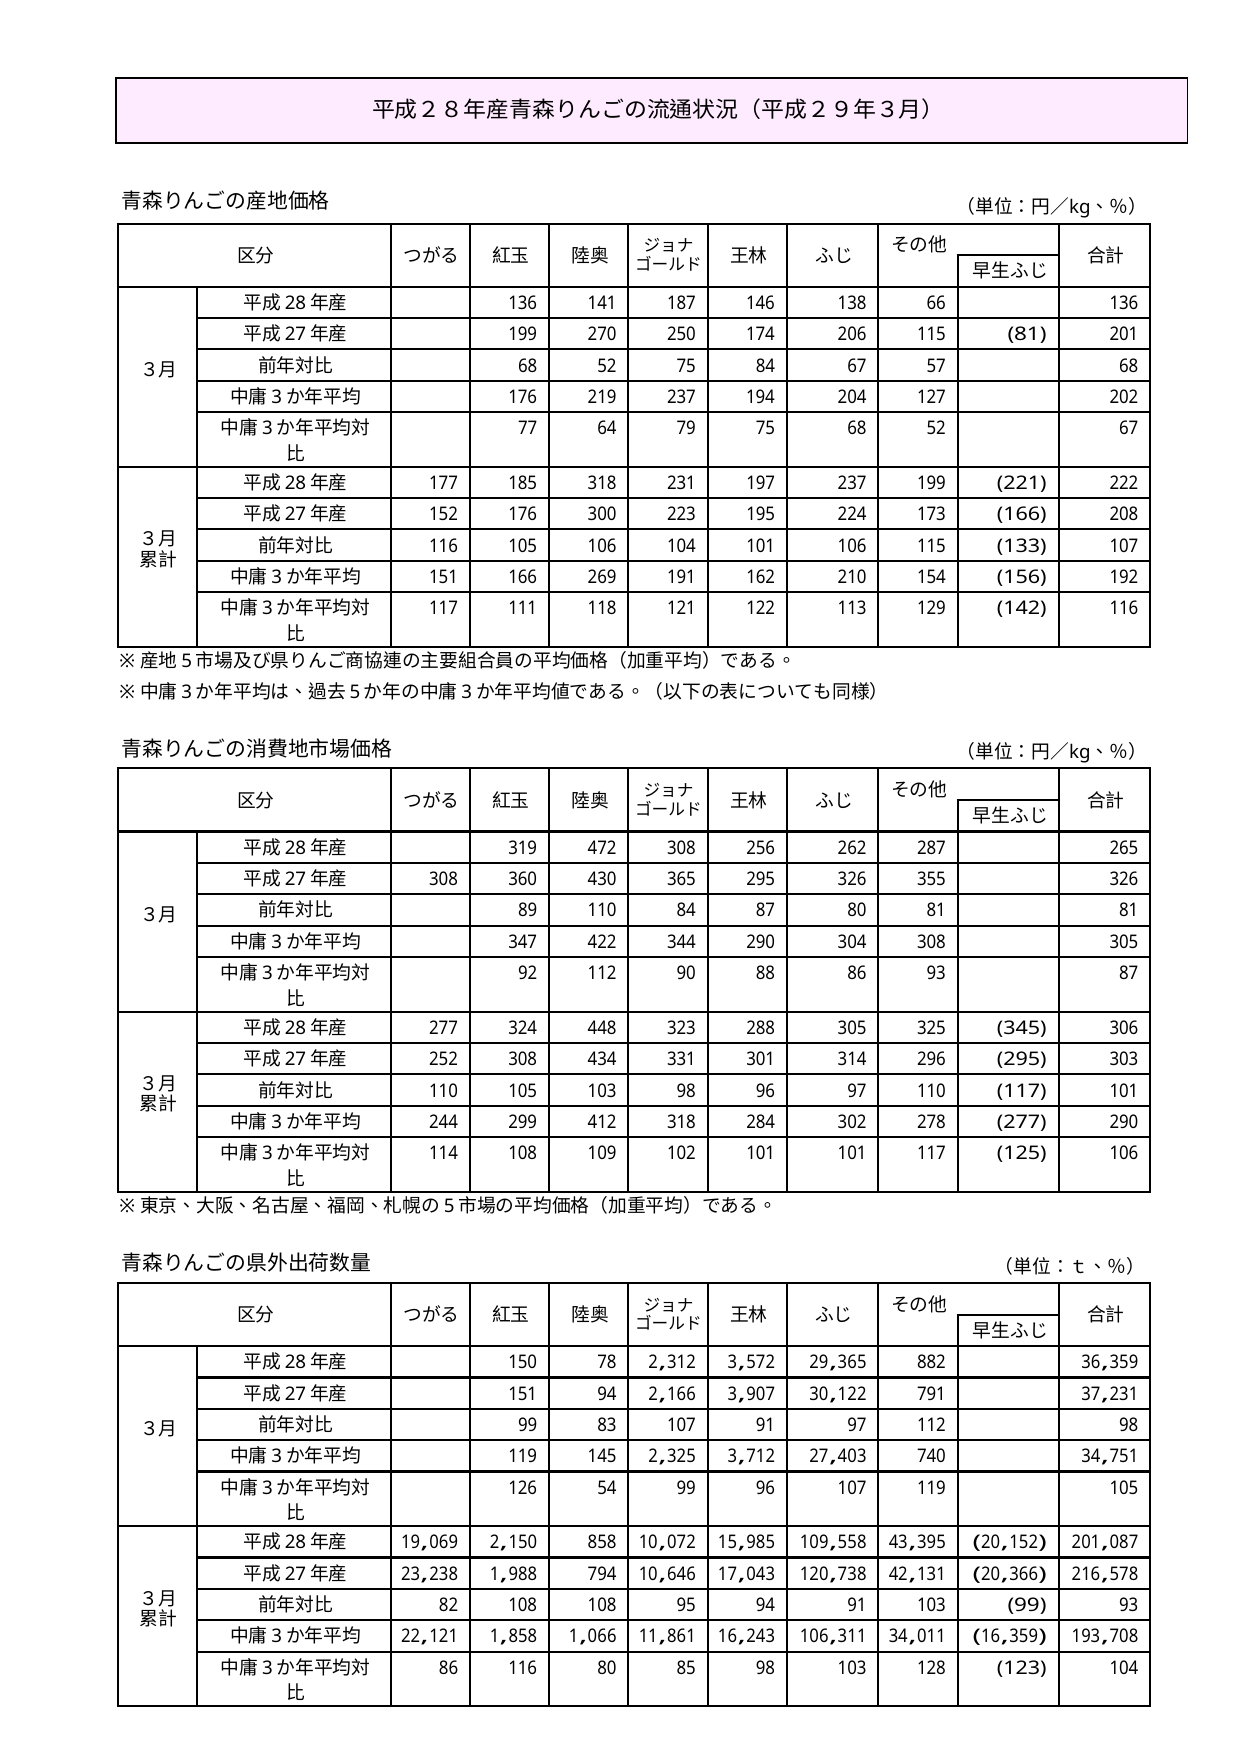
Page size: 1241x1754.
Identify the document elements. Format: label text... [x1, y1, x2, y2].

table_cell 前年対比 [198, 530, 390, 560]
table_cell (81) [959, 319, 1058, 348]
table_cell 191 [629, 562, 707, 591]
table_cell 平成27年産 [198, 319, 390, 348]
table_cell 前年対比 [198, 1410, 390, 1439]
table_header 区分 [119, 1284, 390, 1345]
table_cell 95 [629, 1590, 707, 1619]
table_cell (133) [959, 530, 1058, 560]
table_cell 270 [550, 319, 627, 348]
table_cell 177 [392, 468, 469, 497]
table_cell 103 [550, 1075, 627, 1104]
table_cell 17,043 [709, 1559, 786, 1588]
table_header 区分 [119, 769, 390, 830]
table_cell 331 [629, 1044, 707, 1073]
table_cell 296 [879, 1044, 957, 1073]
table_cell 136 [1060, 288, 1149, 317]
table_cell 22,121 [392, 1621, 469, 1651]
table_cell 136 [471, 288, 548, 317]
table_header 王林 [709, 1284, 786, 1345]
table_cell 早生ふじ [959, 256, 1058, 286]
table_cell ３月累計 [119, 1527, 196, 1705]
text 青森りんごの消費地市場価格 （単位：円／kg、％） [121, 734, 1182, 764]
table_cell 91 [709, 1410, 786, 1439]
table_cell 128 [879, 1653, 957, 1705]
table_cell 290 [1060, 1107, 1149, 1136]
table_cell 326 [1060, 864, 1149, 893]
table_cell 67 [1060, 413, 1149, 466]
table_cell [392, 1473, 469, 1525]
table_cell 早生ふじ [959, 801, 1058, 830]
table_header ふじ [788, 1284, 877, 1345]
table_cell 1,988 [471, 1559, 548, 1588]
table_cell [959, 413, 1058, 466]
table_header その他 [879, 225, 1058, 254]
table_cell 219 [550, 382, 627, 411]
table_cell 308 [879, 927, 957, 956]
table_cell 前年対比 [198, 1590, 390, 1619]
table_cell 中庸3か年平均対比 [198, 413, 390, 466]
table_cell 114 [392, 1138, 469, 1191]
table_cell 34,751 [1060, 1441, 1149, 1470]
table_cell 10,072 [629, 1527, 707, 1556]
table_cell 中庸3か年平均 [198, 927, 390, 956]
table_cell 208 [1060, 499, 1149, 528]
table_cell 122 [709, 593, 786, 646]
table_cell [392, 350, 469, 379]
table_cell 平成28年産 [198, 833, 390, 862]
table_cell 304 [788, 927, 877, 956]
table_cell 中庸3か年平均対比 [198, 958, 390, 1011]
table_cell 308 [392, 864, 469, 893]
table_cell 77 [471, 413, 548, 466]
table_cell 中庸3か年平均 [198, 562, 390, 591]
table_header 合計 [1060, 769, 1149, 830]
table_cell 82 [392, 1590, 469, 1619]
table_cell 108 [471, 1590, 548, 1619]
table_cell (277) [959, 1107, 1058, 1136]
table_cell 85 [629, 1653, 707, 1705]
table_cell 192 [1060, 562, 1149, 591]
table_cell [959, 350, 1058, 379]
table_cell 平成27年産 [198, 499, 390, 528]
table_cell 252 [392, 1044, 469, 1073]
table_cell 288 [709, 1013, 786, 1042]
table_cell 365 [629, 864, 707, 893]
table_cell (221) [959, 468, 1058, 497]
table_cell 237 [629, 382, 707, 411]
table_cell 1,066 [550, 1621, 627, 1651]
table_cell 99 [629, 1473, 707, 1525]
table_cell 325 [879, 1013, 957, 1042]
table_cell 145 [550, 1441, 627, 1470]
table_cell [959, 895, 1058, 924]
table_cell [959, 927, 1058, 956]
table_cell 103 [879, 1590, 957, 1619]
table_cell 101 [709, 530, 786, 560]
table_cell 195 [709, 499, 786, 528]
table_cell 81 [1060, 895, 1149, 924]
table_cell 68 [788, 413, 877, 466]
table_header つがる [392, 225, 469, 286]
table_cell 97 [788, 1075, 877, 1104]
table_header 王林 [709, 769, 786, 830]
table_cell 216,578 [1060, 1559, 1149, 1588]
table_cell 52 [879, 413, 957, 466]
table_cell 43,395 [879, 1527, 957, 1556]
table_cell 54 [550, 1473, 627, 1525]
table_cell 116 [392, 530, 469, 560]
table_cell ３月 [119, 833, 196, 1011]
table_cell 193,708 [1060, 1621, 1149, 1651]
table_cell 2,166 [629, 1379, 707, 1408]
table_cell 222 [1060, 468, 1149, 497]
table_cell 105 [471, 530, 548, 560]
table_header 陸奥 [550, 225, 627, 286]
table_cell 448 [550, 1013, 627, 1042]
table_cell (142) [959, 593, 1058, 646]
table_cell 98 [709, 1653, 786, 1705]
table_cell 129 [879, 593, 957, 646]
table_cell 中庸3か年平均対比 [198, 1473, 390, 1525]
table_header その他 [879, 769, 1058, 799]
table_cell 30,122 [788, 1379, 877, 1408]
table_header ジョナゴールド [629, 769, 707, 830]
table_cell 355 [879, 864, 957, 893]
table_cell 284 [709, 1107, 786, 1136]
table_cell 287 [879, 833, 957, 862]
table_cell (20,152) [959, 1527, 1058, 1556]
table_cell 3,907 [709, 1379, 786, 1408]
table_cell 97 [788, 1410, 877, 1439]
table_cell 301 [709, 1044, 786, 1073]
table_cell 平成28年産 [198, 468, 390, 497]
table_cell 412 [550, 1107, 627, 1136]
table_cell 107 [629, 1410, 707, 1439]
table_cell 81 [879, 895, 957, 924]
table_cell 347 [471, 927, 548, 956]
table_cell 108 [550, 1590, 627, 1619]
table_cell 15,985 [709, 1527, 786, 1556]
table_cell 平成28年産 [198, 1013, 390, 1042]
table_cell (125) [959, 1138, 1058, 1191]
table_cell 94 [709, 1590, 786, 1619]
table_cell [959, 382, 1058, 411]
table_header ふじ [788, 769, 877, 830]
table_cell 146 [709, 288, 786, 317]
table_cell 101 [709, 1138, 786, 1191]
table_cell [392, 833, 469, 862]
table_cell 199 [879, 468, 957, 497]
table_cell 平成28年産 [198, 1347, 390, 1376]
table_cell 434 [550, 1044, 627, 1073]
table_cell 110 [392, 1075, 469, 1104]
table_cell 121 [629, 593, 707, 646]
text ※ 東京、大阪、名古屋、福岡、札幌の5市場の平均価格（加重平均）である。 [119, 1193, 1182, 1218]
table_cell 185 [471, 468, 548, 497]
table_cell 84 [709, 350, 786, 379]
table_cell 中庸3か年平均対比 [198, 1653, 390, 1705]
table_cell 115 [879, 530, 957, 560]
table_cell 324 [471, 1013, 548, 1042]
table_cell 103 [788, 1653, 877, 1705]
table_header ジョナゴールド [629, 225, 707, 286]
table_cell 326 [788, 864, 877, 893]
table_cell 422 [550, 927, 627, 956]
table_cell 3,572 [709, 1347, 786, 1376]
table_cell 64 [550, 413, 627, 466]
table_cell 中庸3か年平均 [198, 382, 390, 411]
table_cell 78 [550, 1347, 627, 1376]
table_cell 88 [709, 958, 786, 1011]
table_cell 84 [629, 895, 707, 924]
table_cell 126 [471, 1473, 548, 1525]
table_cell 前年対比 [198, 1075, 390, 1104]
table_cell [879, 254, 957, 286]
table_cell 151 [392, 562, 469, 591]
table_cell 75 [709, 413, 786, 466]
table_cell 262 [788, 833, 877, 862]
table_cell [392, 895, 469, 924]
table_cell (20,366) [959, 1559, 1058, 1588]
table_cell 36,359 [1060, 1347, 1149, 1376]
table_cell 106 [1060, 1138, 1149, 1191]
table_cell 平成27年産 [198, 1044, 390, 1073]
table_cell 83 [550, 1410, 627, 1439]
table_cell [959, 1473, 1058, 1525]
table_cell 231 [629, 468, 707, 497]
table_cell 110 [879, 1075, 957, 1104]
table_cell 107 [788, 1473, 877, 1525]
table_cell 93 [1060, 1590, 1149, 1619]
table_cell 52 [550, 350, 627, 379]
table_cell 112 [879, 1410, 957, 1439]
table_cell 80 [550, 1653, 627, 1705]
table_cell 106 [550, 530, 627, 560]
table_cell 96 [709, 1473, 786, 1525]
table_header その他 [879, 1284, 1058, 1314]
table_cell 68 [471, 350, 548, 379]
table_cell 794 [550, 1559, 627, 1588]
table_cell [959, 288, 1058, 317]
table_cell 75 [629, 350, 707, 379]
table_cell 平成28年産 [198, 1527, 390, 1556]
table_cell [959, 1347, 1058, 1376]
table_cell (295) [959, 1044, 1058, 1073]
table_cell 360 [471, 864, 548, 893]
table_cell 19,069 [392, 1527, 469, 1556]
table_cell 111 [471, 593, 548, 646]
table_cell 前年対比 [198, 350, 390, 379]
table_cell 112 [550, 958, 627, 1011]
table_cell 89 [471, 895, 548, 924]
table_cell 前年対比 [198, 895, 390, 924]
table_cell 96 [709, 1075, 786, 1104]
table_cell 90 [629, 958, 707, 1011]
table_cell 101 [1060, 1075, 1149, 1104]
table_cell 290 [709, 927, 786, 956]
table_header 王林 [709, 225, 786, 286]
table_cell 176 [471, 499, 548, 528]
table_cell [959, 1379, 1058, 1408]
table_cell 154 [879, 562, 957, 591]
table_cell (117) [959, 1075, 1058, 1104]
table_cell 早生ふじ [959, 1316, 1058, 1345]
table_cell 116 [471, 1653, 548, 1705]
table_cell ３月 [119, 288, 196, 466]
table_cell 113 [788, 593, 877, 646]
table_header 合計 [1060, 225, 1149, 286]
table_cell 303 [1060, 1044, 1149, 1073]
table_cell 318 [629, 1107, 707, 1136]
table_cell 237 [788, 468, 877, 497]
table_cell 91 [788, 1590, 877, 1619]
table_cell 11,861 [629, 1621, 707, 1651]
table_cell 210 [788, 562, 877, 591]
table_cell 87 [1060, 958, 1149, 1011]
table_cell 197 [709, 468, 786, 497]
table_cell 42,131 [879, 1559, 957, 1588]
table_cell 79 [629, 413, 707, 466]
table_cell (123) [959, 1653, 1058, 1705]
table_cell 250 [629, 319, 707, 348]
table_cell 86 [788, 958, 877, 1011]
table_cell 107 [1060, 530, 1149, 560]
table_cell 199 [471, 319, 548, 348]
table_cell 67 [788, 350, 877, 379]
table_cell 23,238 [392, 1559, 469, 1588]
table_cell 105 [471, 1075, 548, 1104]
table_cell 中庸3か年平均対比 [198, 593, 390, 646]
table_cell 150 [471, 1347, 548, 1376]
table_cell 101 [788, 1138, 877, 1191]
table_cell 206 [788, 319, 877, 348]
table_cell 中庸3か年平均対比 [198, 1138, 390, 1191]
table_cell 109 [550, 1138, 627, 1191]
table_cell 269 [550, 562, 627, 591]
table_cell 204 [788, 382, 877, 411]
table_cell [392, 1347, 469, 1376]
table_cell 106,311 [788, 1621, 877, 1651]
table_header つがる [392, 769, 469, 830]
table_cell 105 [1060, 1473, 1149, 1525]
table_cell 224 [788, 499, 877, 528]
table_cell ３月 [119, 1347, 196, 1525]
table_cell 98 [1060, 1410, 1149, 1439]
table_cell [959, 958, 1058, 1011]
table_cell 27,403 [788, 1441, 877, 1470]
table_cell 173 [879, 499, 957, 528]
table_cell 120,738 [788, 1559, 877, 1588]
table_header ふじ [788, 225, 877, 286]
table_cell 80 [788, 895, 877, 924]
table_cell [392, 927, 469, 956]
table_cell (156) [959, 562, 1058, 591]
table_cell 430 [550, 864, 627, 893]
text ※ 中庸3か年平均は、過去5か年の中庸3か年平均値である。（以下の表についても同様） [119, 678, 1182, 704]
table_cell 57 [879, 350, 957, 379]
table_cell 201 [1060, 319, 1149, 348]
table_cell 308 [471, 1044, 548, 1073]
table_cell 66 [879, 288, 957, 317]
table_cell 319 [471, 833, 548, 862]
table_cell 10,646 [629, 1559, 707, 1588]
table_cell 244 [392, 1107, 469, 1136]
table_cell 323 [629, 1013, 707, 1042]
table_cell 141 [550, 288, 627, 317]
table_cell 117 [879, 1138, 957, 1191]
table_cell 117 [392, 593, 469, 646]
table_cell (16,359) [959, 1621, 1058, 1651]
table_cell 302 [788, 1107, 877, 1136]
table_header つがる [392, 1284, 469, 1345]
table_cell [959, 1441, 1058, 1470]
table_cell 3,712 [709, 1441, 786, 1470]
table_cell [392, 413, 469, 466]
table_cell 平成27年産 [198, 1559, 390, 1588]
table_cell 平成28年産 [198, 288, 390, 317]
table_cell 472 [550, 833, 627, 862]
table_cell 151 [471, 1379, 548, 1408]
table_header 紅玉 [471, 769, 548, 830]
table_cell ３月累計 [119, 1013, 196, 1191]
table_cell 中庸3か年平均 [198, 1441, 390, 1470]
table_cell (345) [959, 1013, 1058, 1042]
table_cell [879, 799, 957, 830]
table_header 紅玉 [471, 225, 548, 286]
table_cell [392, 288, 469, 317]
table_cell 2,312 [629, 1347, 707, 1376]
table_cell 34,011 [879, 1621, 957, 1651]
text 青森りんごの県外出荷数量 （単位：ｔ、％） [121, 1248, 1182, 1279]
table_cell 104 [629, 530, 707, 560]
table_cell [959, 833, 1058, 862]
table_cell 94 [550, 1379, 627, 1408]
table_cell [392, 1410, 469, 1439]
table_cell 93 [879, 958, 957, 1011]
table_cell 791 [879, 1379, 957, 1408]
table_cell 176 [471, 382, 548, 411]
table_header 区分 [119, 225, 390, 286]
text ※ 産地5市場及び県りんご商協連の主要組合員の平均価格（加重平均）である。 [119, 648, 1182, 673]
table_cell 86 [392, 1653, 469, 1705]
table_cell 115 [879, 319, 957, 348]
table_cell 295 [709, 864, 786, 893]
table_cell 152 [392, 499, 469, 528]
table_cell 740 [879, 1441, 957, 1470]
table_cell ３月累計 [119, 468, 196, 646]
table_cell 308 [629, 833, 707, 862]
table_cell 68 [1060, 350, 1149, 379]
table_cell 2,325 [629, 1441, 707, 1470]
table_cell (99) [959, 1590, 1058, 1619]
table_cell 119 [471, 1441, 548, 1470]
table_cell 314 [788, 1044, 877, 1073]
table_cell 平成27年産 [198, 864, 390, 893]
table_cell 119 [879, 1473, 957, 1525]
table_cell 104 [1060, 1653, 1149, 1705]
table_cell 277 [392, 1013, 469, 1042]
table_cell 1,858 [471, 1621, 548, 1651]
table_header 陸奥 [550, 769, 627, 830]
table_cell 98 [629, 1075, 707, 1104]
text 青森りんごの産地価格 （単位：円／kg、％） [121, 187, 1182, 219]
table_cell (166) [959, 499, 1058, 528]
table_cell 202 [1060, 382, 1149, 411]
table_cell 110 [550, 895, 627, 924]
table_cell 16,243 [709, 1621, 786, 1651]
table_cell [392, 382, 469, 411]
table_cell 223 [629, 499, 707, 528]
table_cell [392, 319, 469, 348]
table_cell 118 [550, 593, 627, 646]
table_cell 882 [879, 1347, 957, 1376]
table_cell 187 [629, 288, 707, 317]
table_cell 344 [629, 927, 707, 956]
table_cell [959, 864, 1058, 893]
table_cell 108 [471, 1138, 548, 1191]
table_header 紅玉 [471, 1284, 548, 1345]
table_header ジョナゴールド [629, 1284, 707, 1345]
table_cell 中庸3か年平均 [198, 1621, 390, 1651]
table_cell 平成27年産 [198, 1379, 390, 1408]
table_cell 306 [1060, 1013, 1149, 1042]
table_header 合計 [1060, 1284, 1149, 1345]
table_cell 194 [709, 382, 786, 411]
table_cell 102 [629, 1138, 707, 1191]
table_cell 29,365 [788, 1347, 877, 1376]
table_cell 109,558 [788, 1527, 877, 1556]
table_header 陸奥 [550, 1284, 627, 1345]
table_cell 174 [709, 319, 786, 348]
table_cell 858 [550, 1527, 627, 1556]
table_cell 37,231 [1060, 1379, 1149, 1408]
table_cell 256 [709, 833, 786, 862]
table_cell 305 [1060, 927, 1149, 956]
table_cell 127 [879, 382, 957, 411]
table_cell 299 [471, 1107, 548, 1136]
table_cell 99 [471, 1410, 548, 1439]
table_cell 265 [1060, 833, 1149, 862]
table_cell 116 [1060, 593, 1149, 646]
table_cell [392, 958, 469, 1011]
table_cell [392, 1379, 469, 1408]
table_cell 305 [788, 1013, 877, 1042]
table_cell 2,150 [471, 1527, 548, 1556]
table_cell 318 [550, 468, 627, 497]
table_cell 278 [879, 1107, 957, 1136]
table_cell 166 [471, 562, 548, 591]
table_cell 138 [788, 288, 877, 317]
table_cell 201,087 [1060, 1527, 1149, 1556]
table_cell [959, 1410, 1058, 1439]
table_cell 300 [550, 499, 627, 528]
table_cell 87 [709, 895, 786, 924]
table_cell 106 [788, 530, 877, 560]
table_cell [879, 1314, 957, 1345]
table_cell 中庸3か年平均 [198, 1107, 390, 1136]
table_cell [392, 1441, 469, 1470]
table_cell 162 [709, 562, 786, 591]
table_cell 92 [471, 958, 548, 1011]
